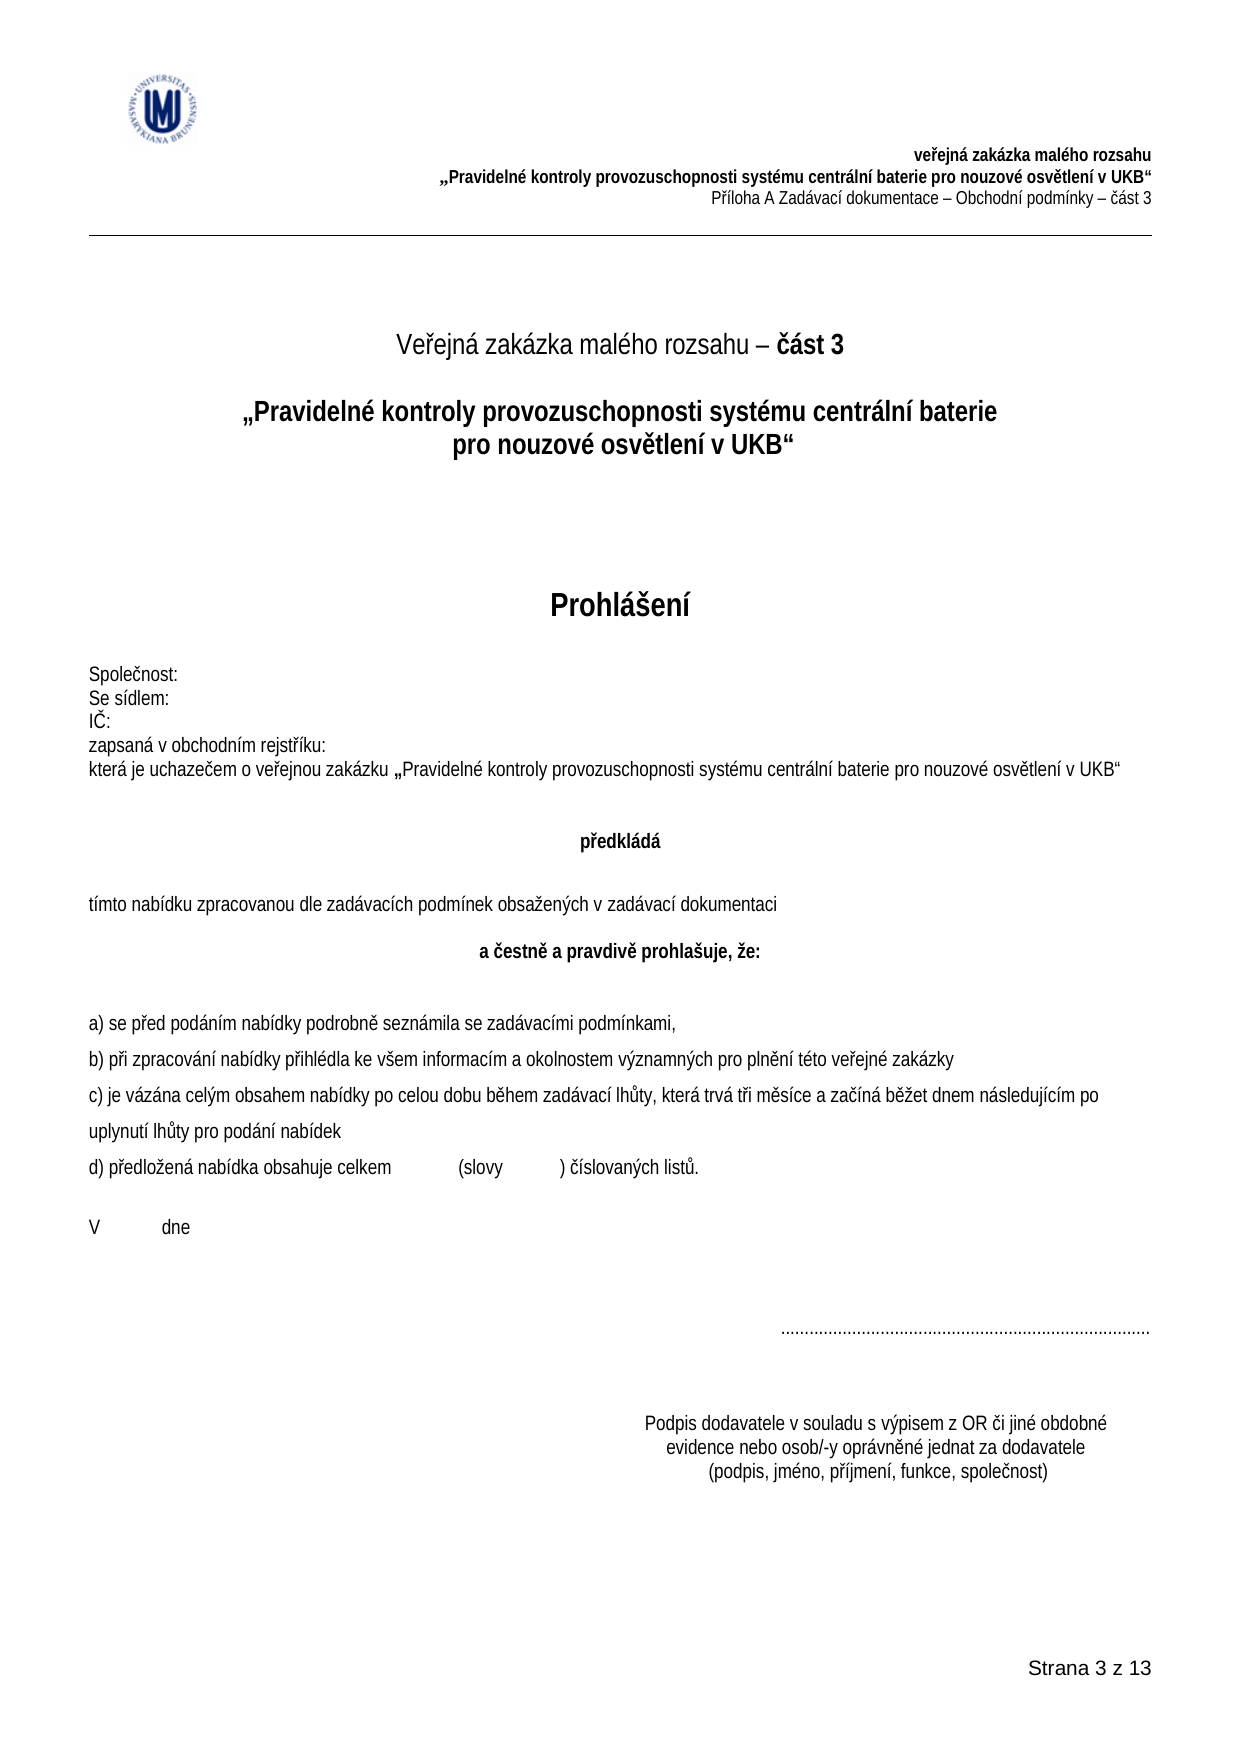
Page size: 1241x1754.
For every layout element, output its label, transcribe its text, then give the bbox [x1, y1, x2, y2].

text pro nouzové osvětlení v UKB“ [89, 427, 1152, 461]
text V dne [89, 1215, 1152, 1239]
text IČ: [89, 709, 1152, 733]
text která je uchazečem o veřejnou zakázku „Pravidelné kontroly provozuschopnosti systému centrální baterie pro nouzové osvětlení v UKB“ [89, 757, 1152, 781]
text c) je vázána celým obsahem nabídky po celou dobu během zadávací lhůty, která trvá tři měsíce a začíná běžet dnem následujícím po uplynutí lhůty pro podání nabídek [89, 1083, 1152, 1143]
text Podpis dodavatele v souladu s výpisem z OR či jiné obdobné evidence nebo osob/-y oprávněné jednat za dodavatele (podpis, jméno, příjmení, funkce, společnost) [605, 1411, 1152, 1483]
text Prohlášení [89, 585, 1152, 623]
text zapsaná v obchodním rejstříku: [89, 733, 1152, 757]
text b) při zpracování nabídky přihlédla ke všem informacím a okolnostem významných pro plnění této veřejné zakázky [89, 1047, 1152, 1071]
picture [127, 73, 198, 145]
text předkládá [89, 829, 1152, 853]
text Veřejná zakázka malého rozsahu – část 3 [89, 327, 1152, 360]
text Se sídlem: [89, 686, 1152, 709]
text d) předložená nabídka obsahuje celkem (slovy ) číslovaných listů. [89, 1155, 1152, 1179]
text a) se před podáním nabídky podrobně seznámila se zadávacími podmínkami, [89, 1011, 1152, 1035]
text tímto nabídku zpracovanou dle zadávacích podmínek obsažených v zadávací dokumentaci [89, 891, 1152, 915]
text Společnost: [89, 662, 1152, 686]
text a čestně a pravdivě prohlašuje, že: [89, 939, 1152, 963]
text .............................................................................. [89, 1315, 1152, 1339]
text „Pravidelné kontroly provozuschopnosti systému centrální baterie [89, 394, 1152, 427]
